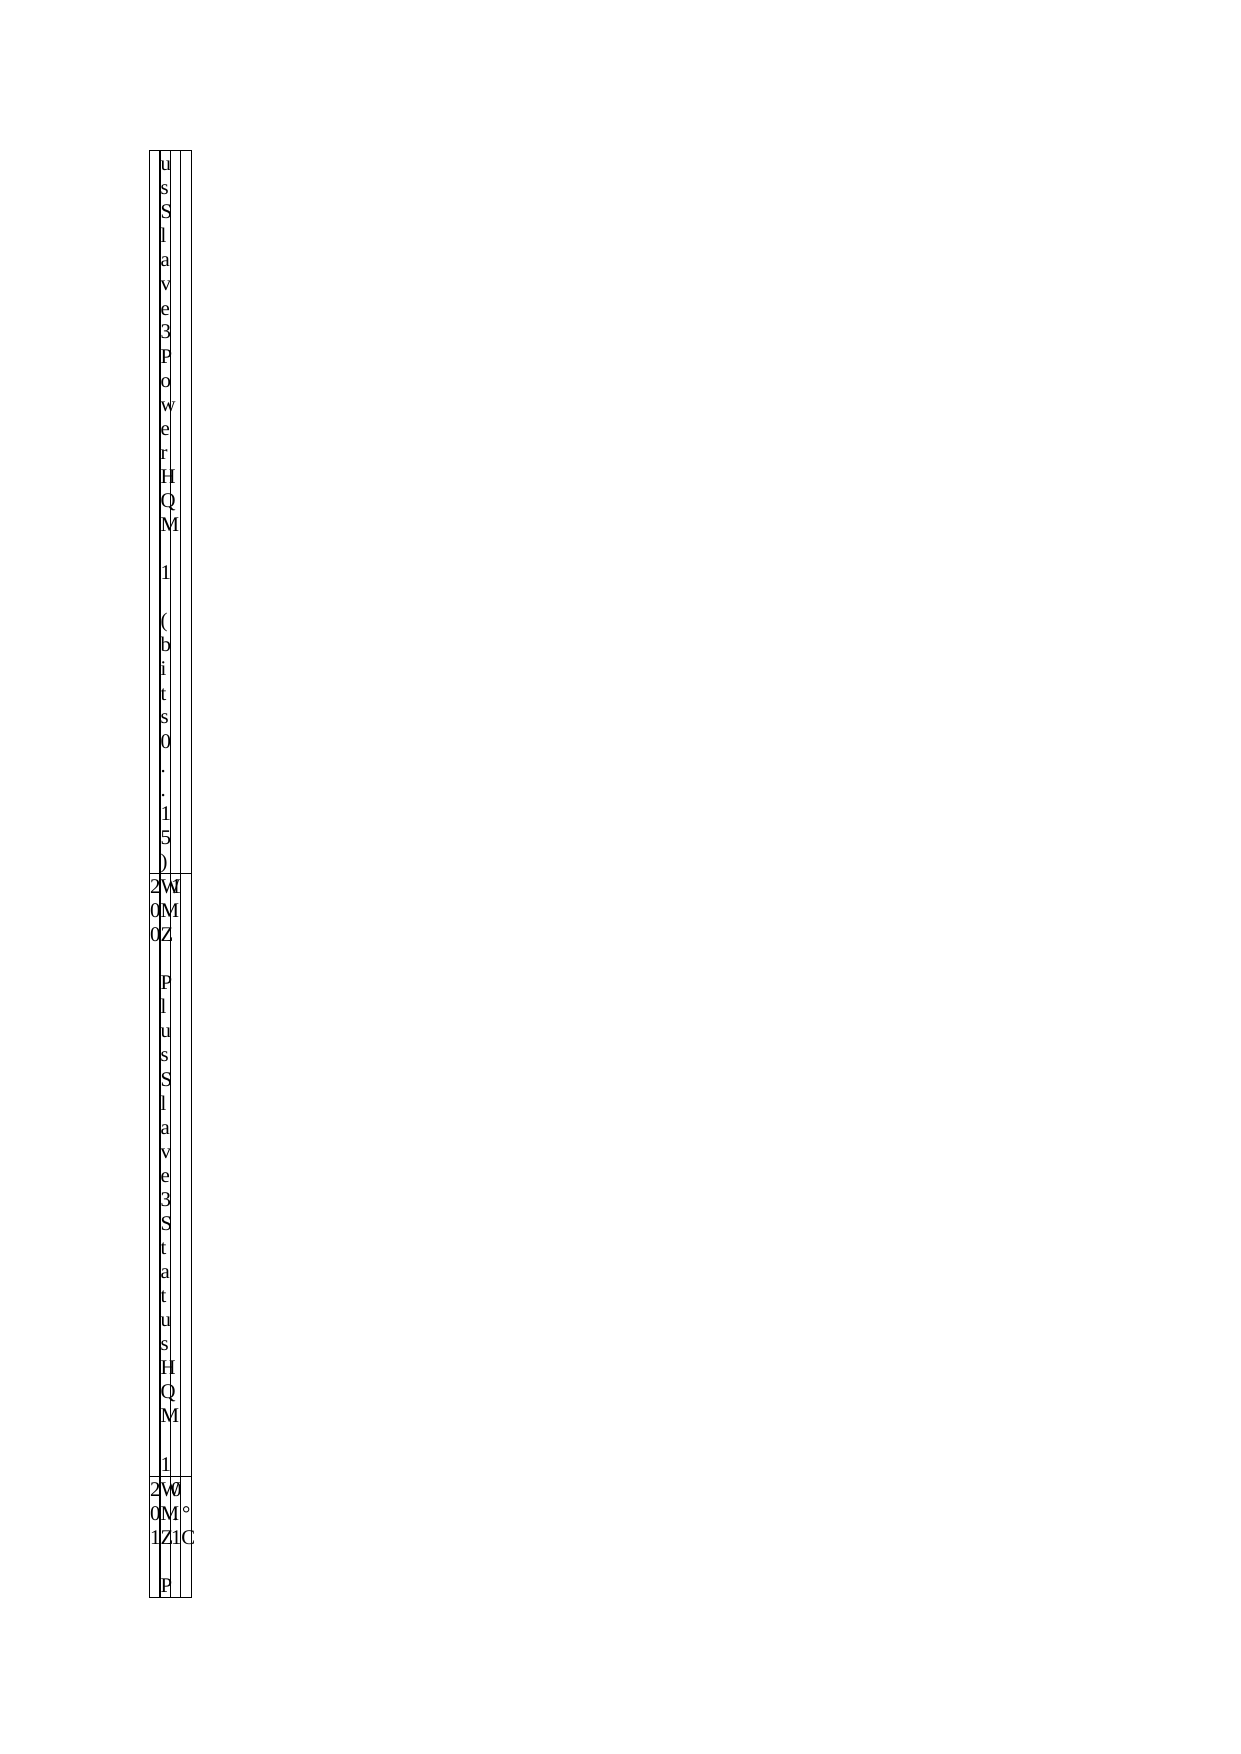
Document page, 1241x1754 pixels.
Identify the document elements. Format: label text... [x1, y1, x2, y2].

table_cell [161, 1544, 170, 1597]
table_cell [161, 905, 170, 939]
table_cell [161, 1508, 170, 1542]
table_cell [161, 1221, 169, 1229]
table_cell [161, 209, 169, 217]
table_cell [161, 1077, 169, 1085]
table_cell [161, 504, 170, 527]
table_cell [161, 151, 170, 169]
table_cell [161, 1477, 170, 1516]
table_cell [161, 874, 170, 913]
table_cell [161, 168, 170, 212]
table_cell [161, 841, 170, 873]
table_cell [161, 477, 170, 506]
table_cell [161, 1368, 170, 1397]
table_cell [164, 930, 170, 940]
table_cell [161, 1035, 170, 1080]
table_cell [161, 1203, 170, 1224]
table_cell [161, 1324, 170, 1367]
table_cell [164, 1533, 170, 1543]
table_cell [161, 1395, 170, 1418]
table_cell [181, 874, 191, 1476]
